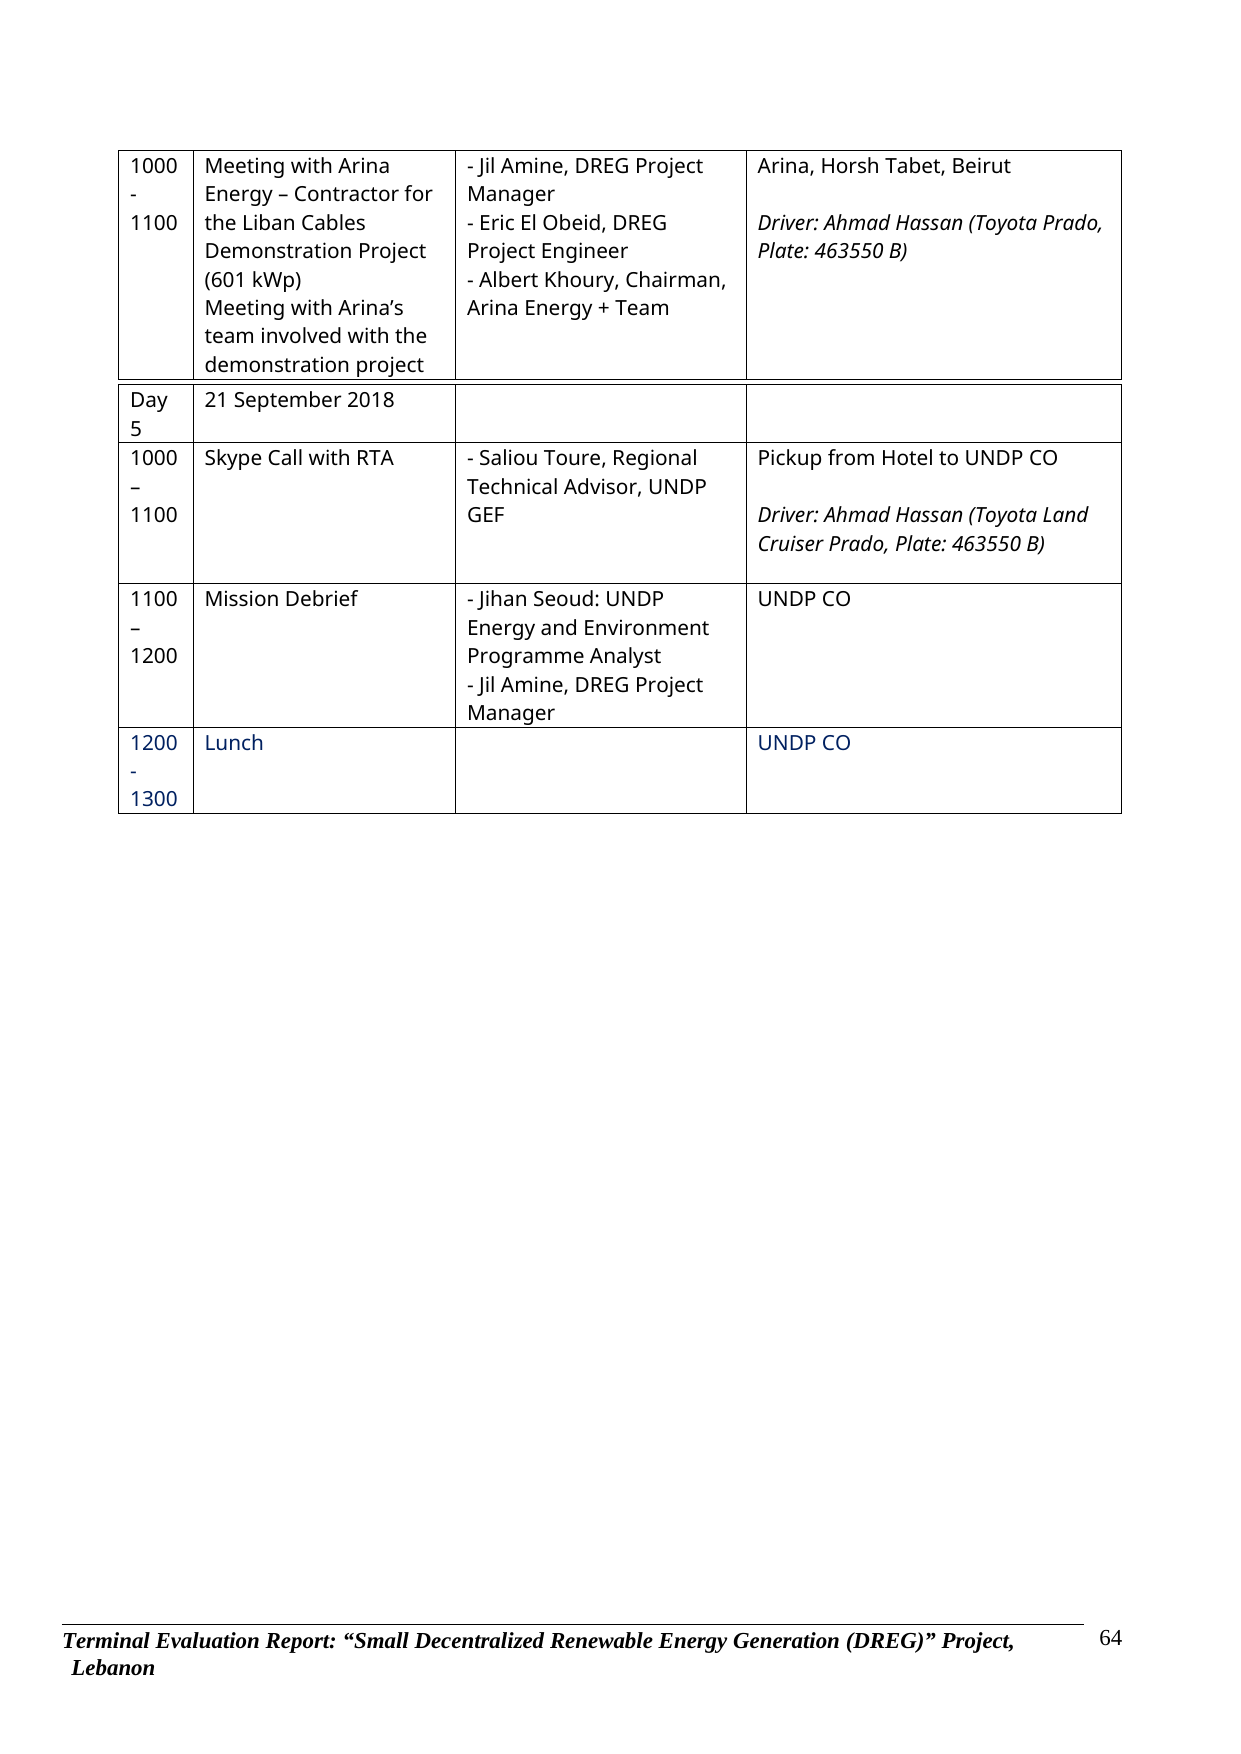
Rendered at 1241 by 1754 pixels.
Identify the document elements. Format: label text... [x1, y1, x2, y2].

table_cell 1100 – 1200 [119, 584, 193, 727]
table_header Day 5 [119, 385, 193, 442]
table_header 21 September 2018 [194, 385, 455, 442]
table_cell Arina, Horsh Tabet, Beirut Driver: Ahmad Hassan (Toyota Prado, Plate: 463550 B) [747, 151, 1121, 378]
table_cell UNDP CO [747, 728, 1121, 813]
table_cell Skype Call with RTA [194, 443, 455, 583]
table_cell UNDP CO [747, 584, 1121, 727]
table_cell - Jihan Seoud: UNDP Energy and Environment Programme Analyst - Jil Amine, DREG Project Manager [456, 584, 746, 727]
table_cell 1000 – 1100 [119, 443, 193, 583]
table_cell 1000 - 1100 [119, 151, 193, 378]
table_header [747, 385, 1121, 442]
table_cell - Jil Amine, DREG Project Manager - Eric El Obeid, DREG Project Engineer - Albert Khoury, Chairman, Arina Energy + Team [456, 151, 746, 378]
table_cell Mission Debrief [194, 584, 455, 727]
table_header [456, 385, 746, 442]
table_cell - Saliou Toure, Regional Technical Advisor, UNDP GEF [456, 443, 746, 583]
table_cell Pickup from Hotel to UNDP CO Driver: Ahmad Hassan (Toyota Land Cruiser Prado, Plate: 463550 B) [747, 443, 1121, 583]
table_cell Meeting with Arina Energy – Contractor for the Liban Cables Demonstration Project (601 kWp) Meeting with Arina’s team involved with the demonstration project [194, 151, 455, 378]
table_cell Lunch [194, 728, 455, 813]
table_cell 1200 - 1300 [119, 728, 193, 813]
table_cell [456, 728, 746, 813]
